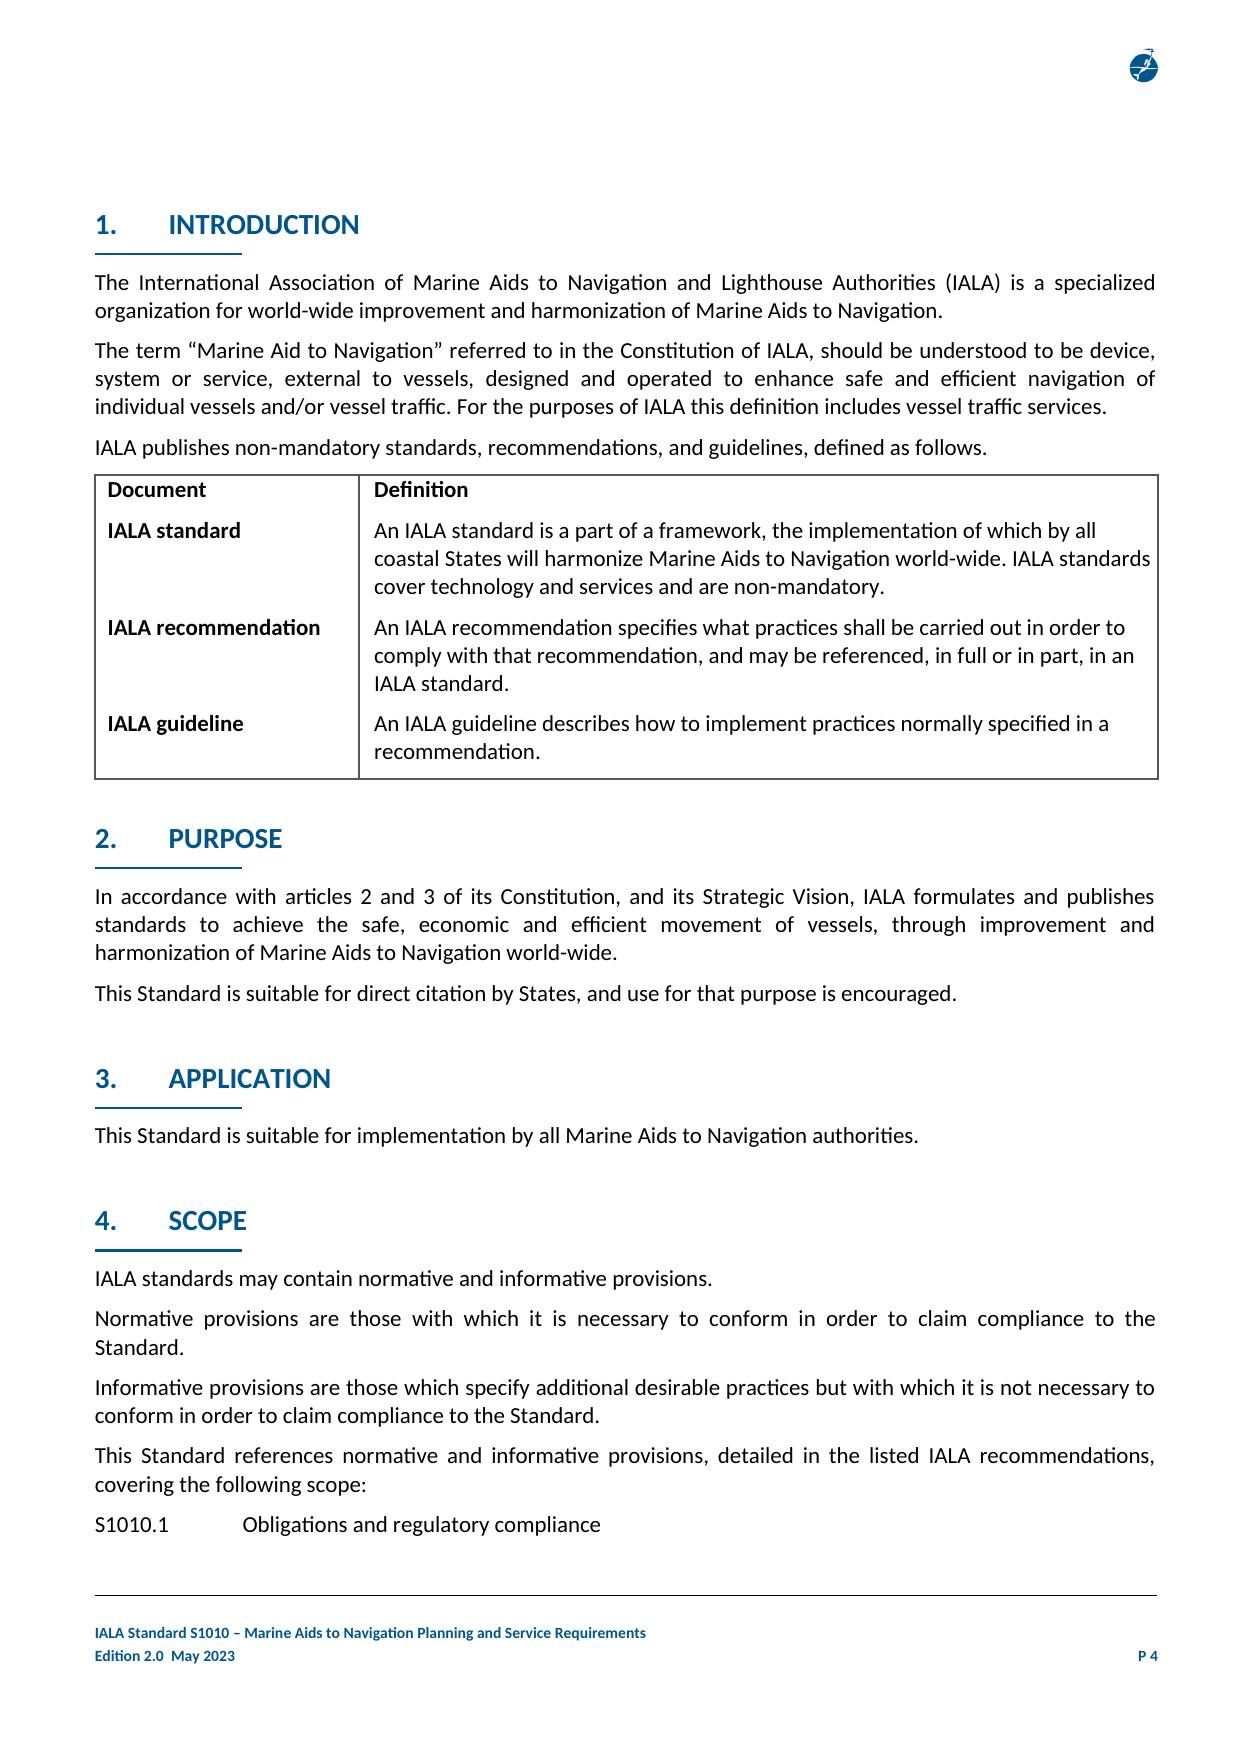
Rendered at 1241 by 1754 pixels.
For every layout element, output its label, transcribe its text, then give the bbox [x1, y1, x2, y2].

picture [1098, 0, 1217, 117]
table_cell An IALA guideline describes how to implement practices normally specified in a recommendation. [360, 709, 1157, 778]
table_cell IALA standard [96, 516, 358, 613]
text IALA publishes non-mandatory standards, recommendations, and guidelines, defined as follows. [94, 433, 1157, 461]
table_header Definition [360, 476, 1157, 516]
subtitle APPLICATION [94, 1060, 1157, 1095]
text Normative provisions are those with which it is necessary to conform in order to claim compliance to the Standard. [94, 1304, 1157, 1361]
table_cell An IALA standard is a part of a framework, the implementation of which by all coastal States will harmonize Marine Aids to Navigation world-wide. IALA standards cover technology and services and are non-mandatory. [360, 516, 1157, 613]
table_cell An IALA recommendation specifies what practices shall be carried out in order to comply with that recommendation, and may be referenced, in full or in part, in an IALA standard. [360, 613, 1157, 709]
text IALA standards may contain normative and informative provisions. [94, 1264, 1157, 1292]
text This Standard is suitable for direct citation by States, and use for that purpose is encouraged. [94, 979, 1157, 1007]
subtitle SCOPE [94, 1202, 1157, 1238]
subtitle INTRODUCTION [94, 206, 1157, 242]
text In accordance with articles 2 and 3 of its Constitution, and its Strategic Vision, IALA formulates and publishes standards to achieve the safe, economic and efficient movement of vessels, through improvement and harmonization of Marine Aids to Navigation world-wide. [94, 882, 1157, 966]
table_cell IALA guideline [96, 709, 358, 778]
text This Standard references normative and informative provisions, detailed in the listed IALA recommendations, covering the following scope: [94, 1442, 1157, 1498]
subtitle PURPOSE [94, 820, 1157, 856]
list Obligations and regulatory compliance [94, 1510, 1157, 1538]
text Informative provisions are those which specify additional desirable practices but with which it is not necessary to conform in order to claim compliance to the Standard. [94, 1373, 1157, 1429]
text This Standard is suitable for implementation by all Marine Aids to Navigation authorities. [94, 1121, 1157, 1149]
text The term “Marine Aid to Navigation” referred to in the Constitution of IALA, should be understood to be device, system or service, external to vessels, designed and operated to enhance safe and efficient navigation of individual vessels and/or vessel traffic. For the purposes of IALA this definition includes vessel traffic services. [94, 336, 1157, 421]
text The International Association of Marine Aids to Navigation and Lighthouse Authorities (IALA) is a specialized organization for world-wide improvement and harmonization of Marine Aids to Navigation. [94, 268, 1157, 324]
table_cell IALA recommendation [96, 613, 358, 709]
table_header Document [96, 476, 358, 516]
